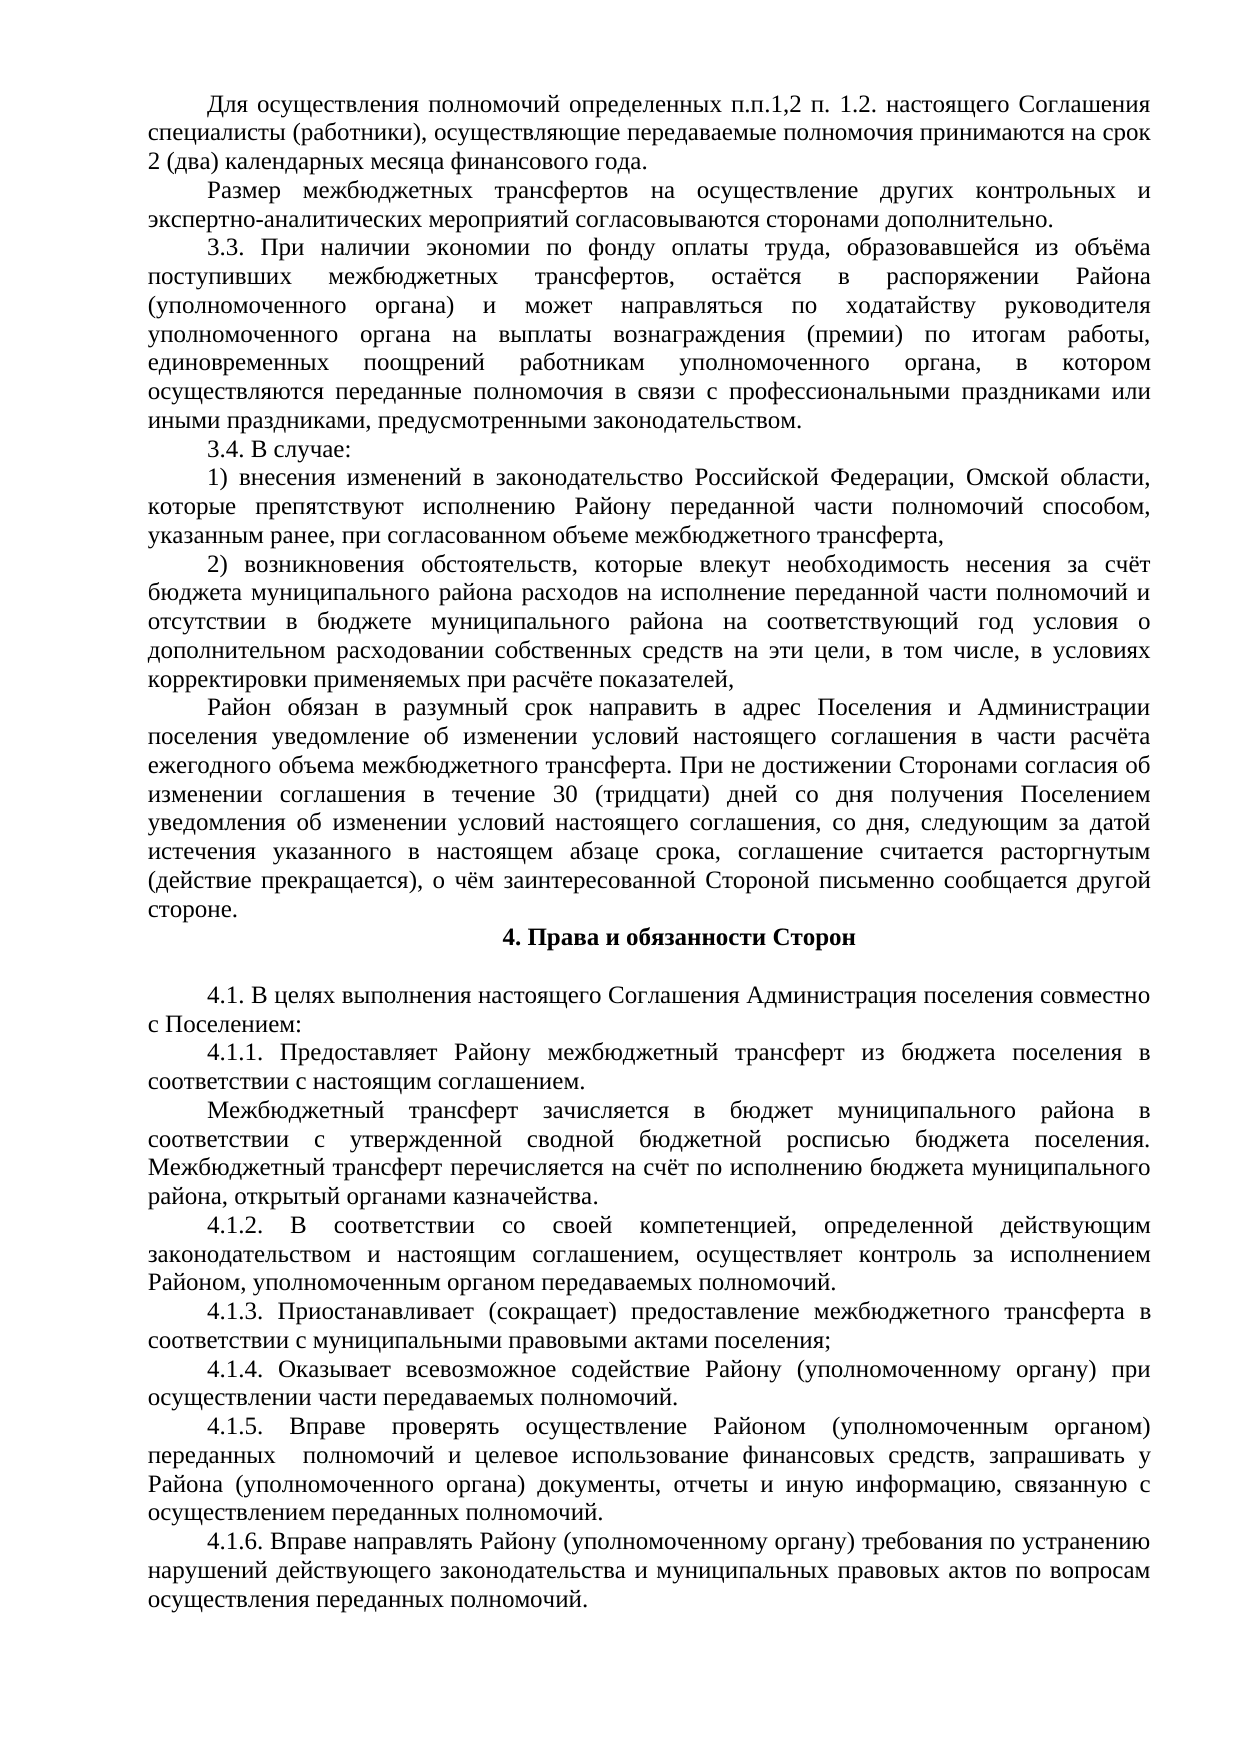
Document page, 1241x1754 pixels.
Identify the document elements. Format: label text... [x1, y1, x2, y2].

text Размер межбюджетных трансфертов на осуществление других контрольных и экспертно-аналитических мероприятий согласовываются сторонами дополнительно. [148, 175, 1152, 232]
text 4.1. В целях выполнения настоящего Соглашения Администрация поселения совместно с Поселением: [148, 980, 1152, 1037]
text 4.1.6. Вправе направлять Району (уполномоченному органу) требования по устранению нарушений действующего законодательства и муниципальных правовых актов по вопросам осуществления переданных полномочий. [148, 1526, 1152, 1612]
text Межбюджетный трансферт зачисляется в бюджет муниципального района в соответствии с утвержденной сводной бюджетной росписью бюджета поселения. Межбюджетный трансферт перечисляется на счёт по исполнению бюджета муниципального района, открытый органами казначейства. [148, 1095, 1152, 1210]
text 4. Права и обязанности Сторон [148, 922, 1152, 951]
text 4.1.5. Вправе проверять осуществление Районом (уполномоченным органом) переданных полномочий и целевое использование финансовых средств, запрашивать у Района (уполномоченного органа) документы, отчеты и иную информацию, связанную с осуществлением переданных полномочий. [148, 1411, 1152, 1526]
text Район обязан в разумный срок направить в адрес Поселения и Администрации поселения уведомление об изменении условий настоящего соглашения в части расчёта ежегодного объема межбюджетного трансферта. При не достижении Сторонами согласия об изменении соглашения в течение 30 (тридцати) дней со дня получения Поселением уведомления об изменении условий настоящего соглашения, со дня, следующим за датой истечения указанного в настоящем абзаце срока, соглашение считается расторгнутым (действие прекращается), о чём заинтересованной Стороной письменно сообщается другой стороне. [148, 692, 1152, 922]
text 3.4. В случае: [148, 434, 1152, 462]
text 3.3. При наличии экономии по фонду оплаты труда, образовавшейся из объёма поступивших межбюджетных трансфертов, остаётся в распоряжении Района (уполномоченного органа) и может направляться по ходатайству руководителя уполномоченного органа на выплаты вознаграждения (премии) по итогам работы, единовременных поощрений работникам уполномоченного органа, в котором осуществляются переданные полномочия в связи с профессиональными праздниками или иными праздниками, предусмотренными законодательством. [148, 232, 1152, 434]
text 4.1.2. В соответствии со своей компетенцией, определенной действующим законодательством и настоящим соглашением, осуществляет контроль за исполнением Районом, уполномоченным органом передаваемых полномочий. [148, 1210, 1152, 1296]
text Для осуществления полномочий определенных п.п.1,2 п. 1.2. настоящего Соглашения специалисты (работники), осуществляющие передаваемые полномочия принимаются на срок 2 (два) календарных месяца финансового года. [148, 89, 1152, 175]
text 2) возникновения обстоятельств, которые влекут необходимость несения за счёт бюджета муниципального района расходов на исполнение переданной части полномочий и отсутствии в бюджете муниципального района на соответствующий год условия о дополнительном расходовании собственных средств на эти цели, в том числе, в условиях корректировки применяемых при расчёте показателей, [148, 549, 1152, 692]
text 4.1.3. Приостанавливает (сокращает) предоставление межбюджетного трансферта в соответствии с муниципальными правовыми актами поселения; [148, 1296, 1152, 1354]
text 1) внесения изменений в законодательство Российской Федерации, Омской области, которые препятствуют исполнению Району переданной части полномочий способом, указанным ранее, при согласованном объеме межбюджетного трансферта, [148, 462, 1152, 549]
text 4.1.1. Предоставляет Району межбюджетный трансферт из бюджета поселения в соответствии с настоящим соглашением. [148, 1037, 1152, 1095]
text 4.1.4. Оказывает всевозможное содействие Району (уполномоченному органу) при осуществлении части передаваемых полномочий. [148, 1354, 1152, 1411]
